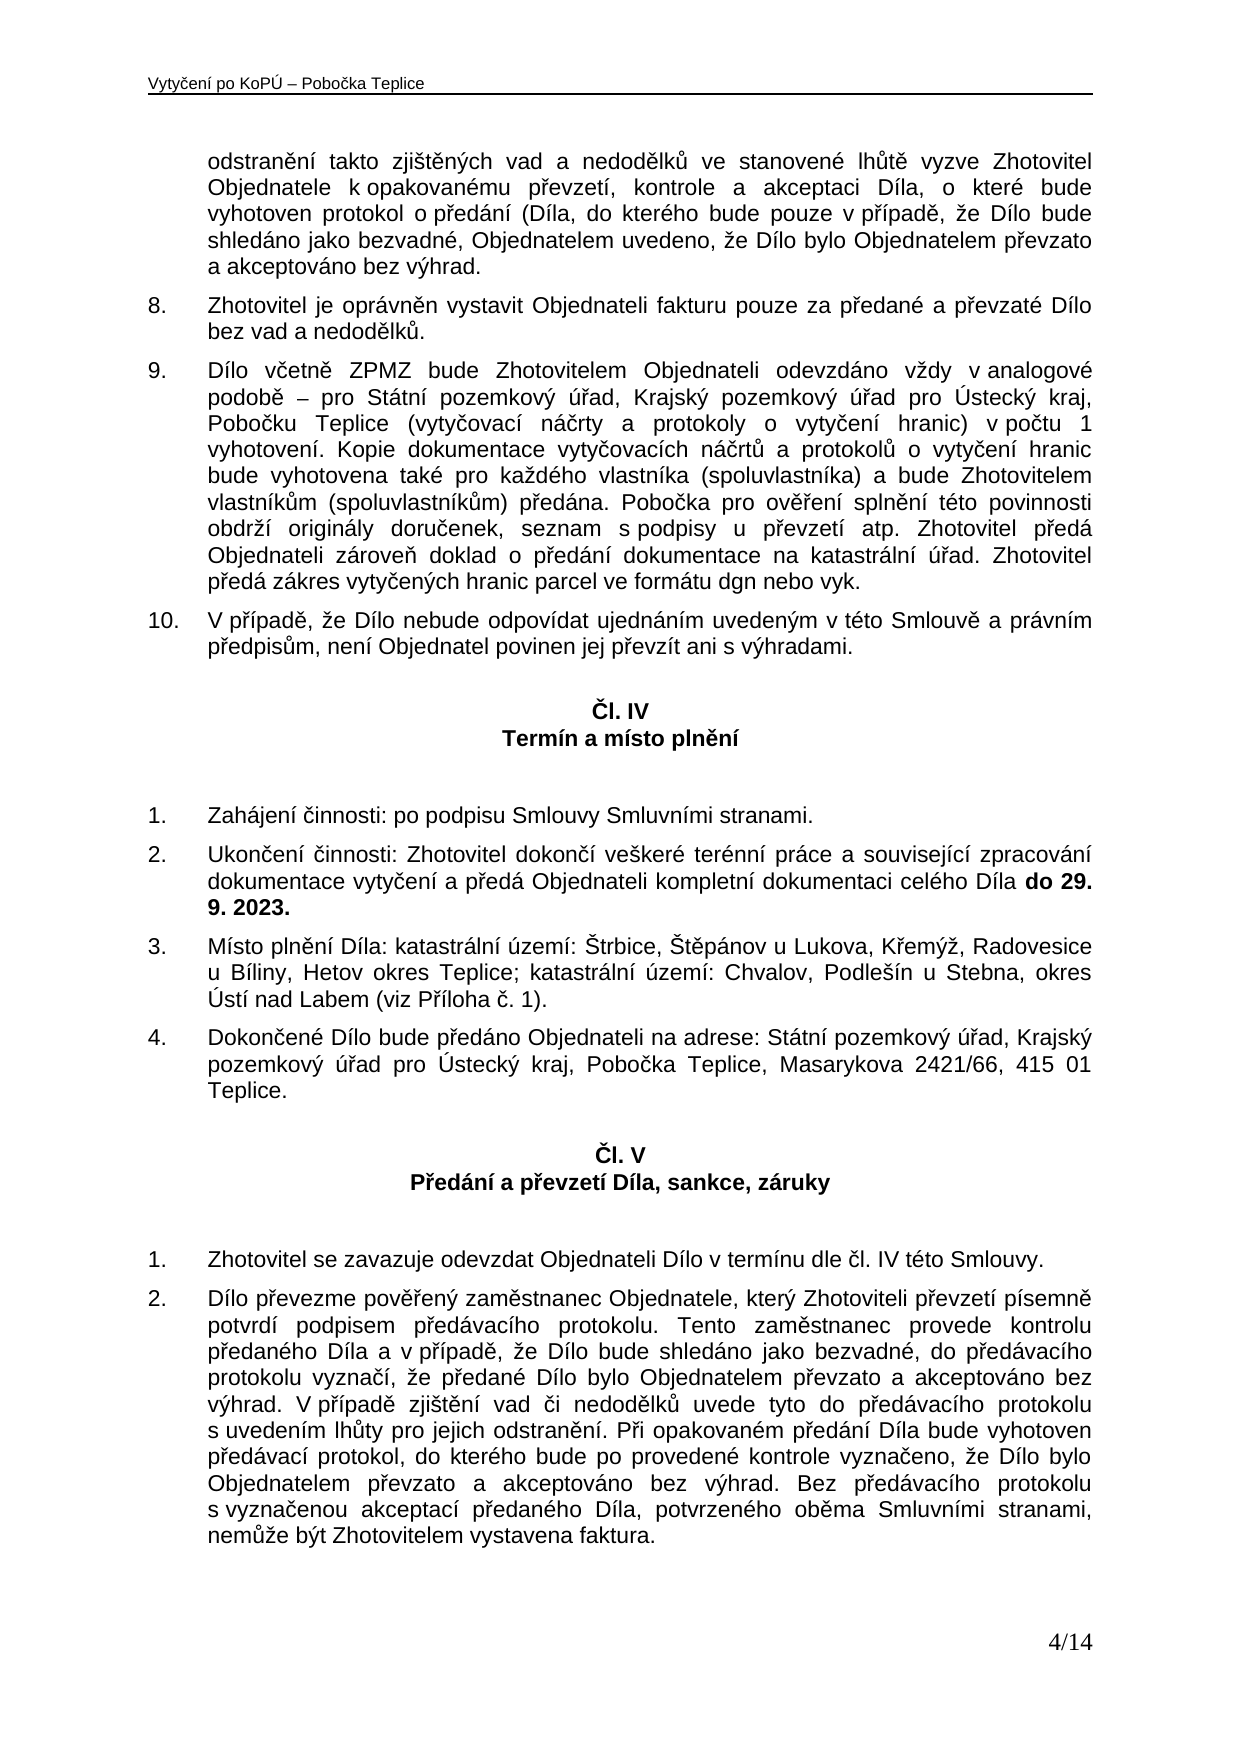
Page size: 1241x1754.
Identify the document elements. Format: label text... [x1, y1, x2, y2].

list Dokončené Dílo bude předáno Objednateli na adrese: Státní pozemkový úřad, Krajský pozemkový úřad pro Ústecký kraj, Pobočka Teplice, Masarykova 2421/66, 415 01 Teplice. [148, 1024, 1093, 1103]
list Ukončení činnosti: Zhotovitel dokončí veškeré terénní práce a související zpracování dokumentace vytyčení a předá Objednateli kompletní dokumentaci celého Díla do 29. 9. 2023. [148, 841, 1093, 920]
subtitle Čl. IV [148, 698, 1093, 725]
subtitle Termín a místo plnění [148, 725, 1093, 751]
list Zahájení činnosti: po podpisu Smlouvy Smluvními stranami. [148, 802, 1093, 829]
subtitle Předání a převzetí Díla, sankce, záruky [148, 1169, 1093, 1195]
list V případě, že Dílo nebude odpovídat ujednáním uvedeným v této Smlouvě a právním předpisům, není Objednatel povinen jej převzít ani s výhradami. [148, 607, 1093, 659]
list Dílo převezme pověřený zaměstnanec Objednatele, který Zhotoviteli převzetí písemně potvrdí podpisem předávacího protokolu. Tento zaměstnanec provede kontrolu předaného Díla a v případě, že Dílo bude shledáno jako bezvadné, do předávacího protokolu vyznačí, že předané Dílo bylo Objednatelem převzato a akceptováno bez výhrad. V případě zjištění vad či nedodělků uvede tyto do předávacího protokolu s uvedením lhůty pro jejich odstranění. Při opakovaném předání Díla bude vyhotoven předávací protokol, do kterého bude po provedené kontrole vyznačeno, že Dílo bylo Objednatelem převzato a akceptováno bez výhrad. Bez předávacího protokolu s vyznačenou akceptací předaného Díla, potvrzeného oběma Smluvními stranami, nemůže být Zhotovitelem vystavena faktura. [148, 1285, 1093, 1549]
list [148, 148, 1093, 279]
list Zhotovitel je oprávněn vystavit Objednateli fakturu pouze za předané a převzaté Dílo bez vad a nedodělků. [148, 292, 1093, 344]
subtitle Čl. V [148, 1142, 1093, 1169]
list Dílo včetně ZPMZ bude Zhotovitelem Objednateli odevzdáno vždy v analogové podobě – pro Státní pozemkový úřad, Krajský pozemkový úřad pro Ústecký kraj, Pobočku Teplice (vytyčovací náčrty a protokoly o vytyčení hranic) v počtu 1 vyhotovení. Kopie dokumentace vytyčovacích náčrtů a protokolů o vytyčení hranic bude vyhotovena také pro každého vlastníka (spoluvlastníka) a bude Zhotovitelem vlastníkům (spoluvlastníkům) předána. Pobočka pro ověření splnění této povinnosti obdrží originály doručenek, seznam s podpisy u převzetí atp. Zhotovitel předá Objednateli zároveň doklad o předání dokumentace na katastrální úřad. Zhotovitel předá zákres vytyčených hranic parcel ve formátu dgn nebo vyk. [148, 357, 1093, 594]
list Místo plnění Díla: katastrální území: Štrbice, Štěpánov u Lukova, Křemýž, Radovesice u Bíliny, Hetov okres Teplice; katastrální území: Chvalov, Podlešín u Stebna, okres Ústí nad Labem (viz Příloha č. 1). [148, 933, 1093, 1012]
list Zhotovitel se zavazuje odevzdat Objednateli Dílo v termínu dle čl. IV této Smlouvy. [148, 1246, 1093, 1273]
